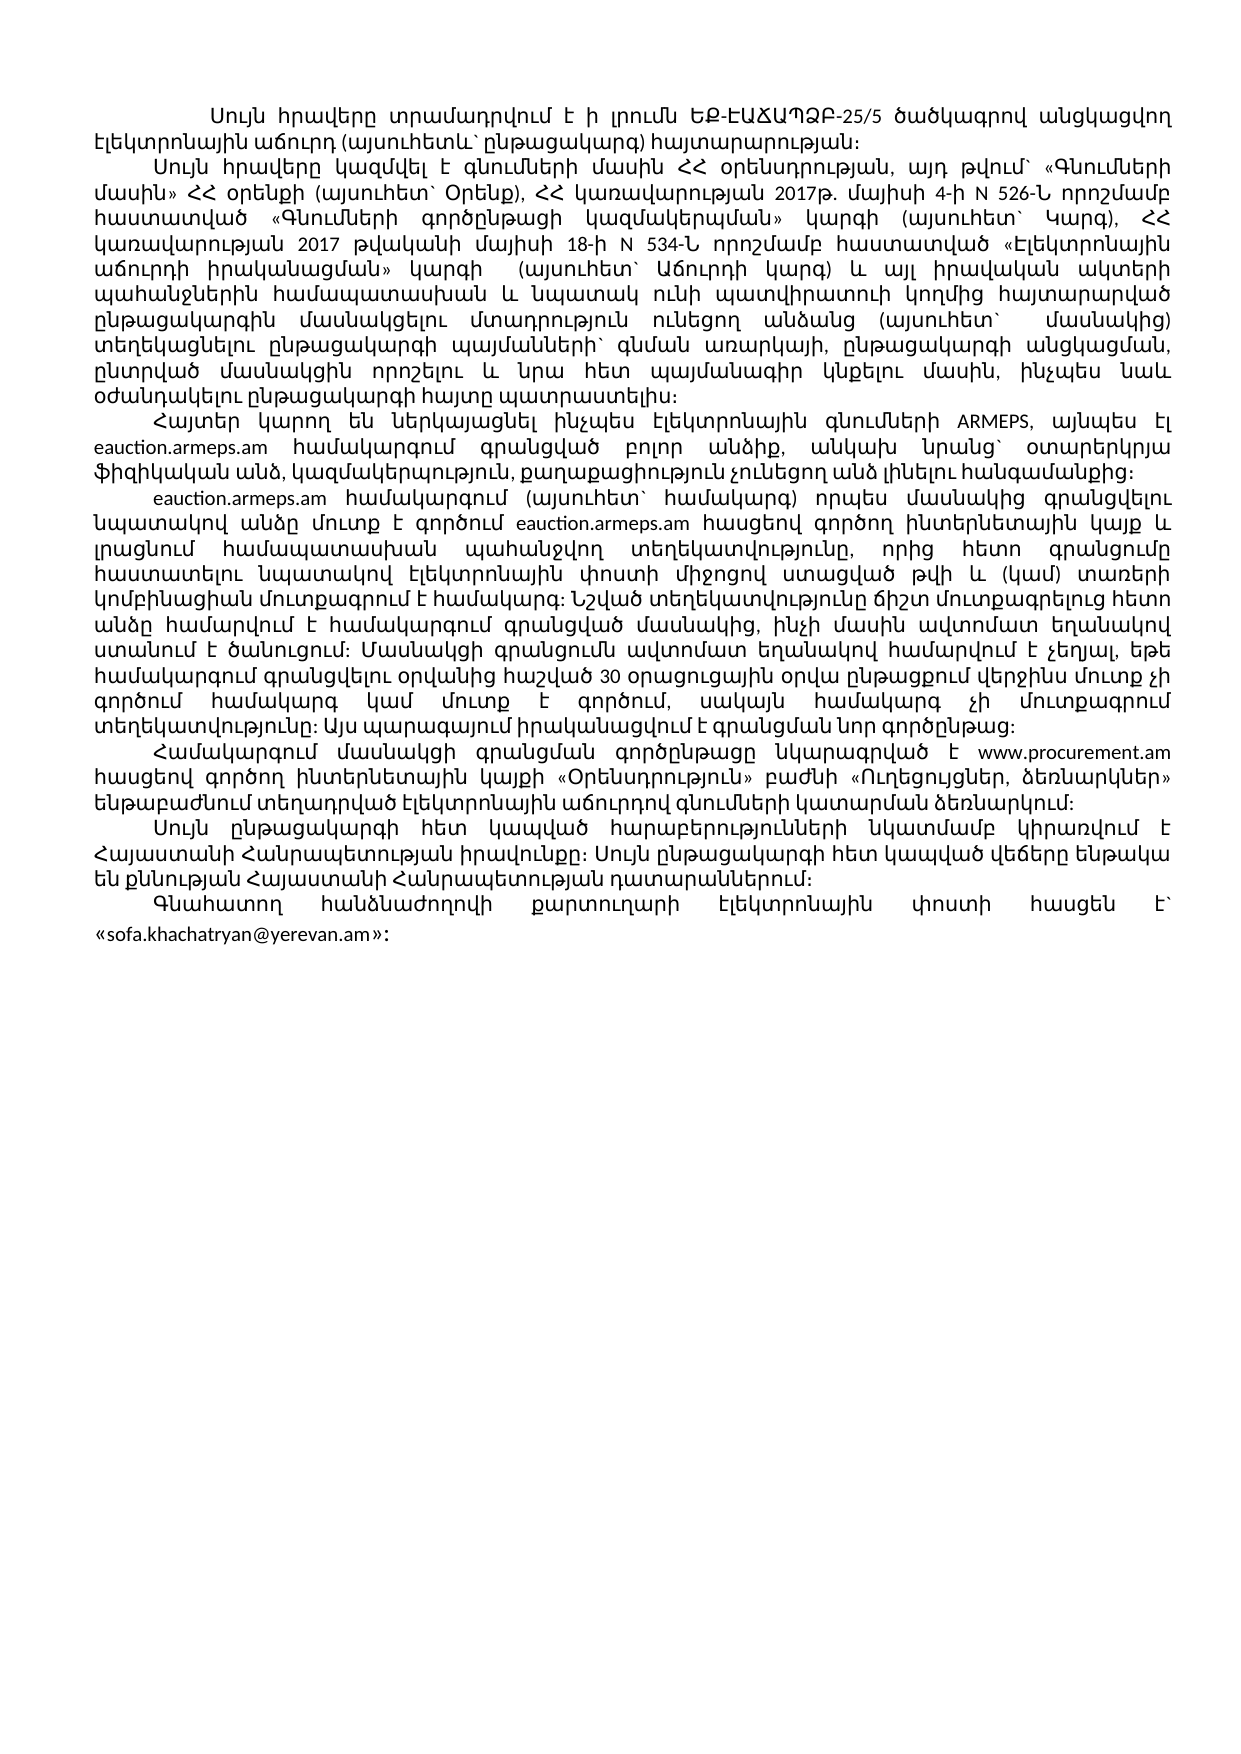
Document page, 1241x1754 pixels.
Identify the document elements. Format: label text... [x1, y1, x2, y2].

text Սույն ընթացակարգի հետ կապված հարաբերությունների նկատմամբ կիրառվում է Հայաստանի Հանրապետության իրավունքը։ Սույն ընթացակարգի հետ կապված վեճերը ենթակա են քննության Հայաստանի Հանրապետության դատարաններում։ [94, 815, 1171, 892]
text Համակարգում մասնակցի գրանցման գործընթացը նկարագրված է www.procurement.am հասցեով գործող ինտերնետային կայքի «Օրենսդրություն» բաժնի «Ուղեցույցներ, ձեռնարկներ» ենթաբաժնում տեղադրված էլեկտրոնային աճուրդով գնումների կատարման ձեռնարկում: [94, 739, 1171, 815]
text Գնահատող հանձնաժողովի քարտուղարի էլեկտրոնային փոստի հասցեն է` «sofa.khachatryan@yerevan.am»: [94, 892, 1171, 948]
text Սույն հրավերը կազմվել է գնումների մասին ՀՀ օրենսդրության, այդ թվում` «Գնումների մասին» ՀՀ օրենքի (այսուհետ` Օրենք), ՀՀ կառավարության 2017թ. մայիսի 4-ի N 526-Ն որոշմամբ հաստատված «Գնումների գործընթացի կազմակերպման» կարգի (այսուհետ` Կարգ), ՀՀ կառավարության 2017 թվականի մայիսի 18-ի N 534-Ն որոշմամբ հաստատված «Էլեկտրոնային աճուրդի իրականացման» կարգի (այսուհետ` Աճուրդի կարգ) և այլ իրավական ակտերի պահանջներին համապատասխան և նպատակ ունի պատվիրատուի կողմից հայտարարված ընթացակարգին մասնակցելու մտադրություն ունեցող անձանց (այսուհետ` մասնակից) տեղեկացնելու ընթացակարգի պայմանների` գնման առարկայի, ընթացակարգի անցկացման, ընտրված մասնակցին որոշելու և նրա հետ պայմանագիր կնքելու մասին, ինչպես նաև օժանդակելու ընթացակարգի հայտը պատրաստելիս։ [94, 154, 1171, 409]
text Հայտեր կարող են ներկայացնել ինչպես էլեկտրոնային գնումների ARMEPS, այնպես էլ eauction.armeps.am համակարգում գրանցված բոլոր անձիք, անկախ նրանց` օտարերկրյա ֆիզիկական անձ, կազմակերպություն, քաղաքացիություն չունեցող անձ լինելու հանգամանքից։ [94, 409, 1171, 485]
text Սույն հրավերը տրամադրվում է ի լրումն ԵՔ-ԷԱՃԱՊՁԲ-25/5 ծածկագրով անցկացվող էլեկտրոնային աճուրդ (այսուհետև` ընթացակարգ) հայտարարության։ [94, 104, 1171, 154]
text eauction.armeps.am համակարգում (այսուհետ` համակարգ) որպես մասնակից գրանցվելու նպատակով անձը մուտք է գործում eauction.armeps.am հասցեով գործող ինտերնետային կայք և լրացնում համապատասխան պահանջվող տեղեկատվությունը, որից հետո գրանցումը հաստատելու նպատակով էլեկտրոնային փոստի միջոցով ստացված թվի և (կամ) տառերի կոմբինացիան մուտքագրում է համակարգ: Նշված տեղեկատվությունը ճիշտ մուտքագրելուց հետո անձը համարվում է համակարգում գրանցված մասնակից, ինչի մասին ավտոմատ եղանակով ստանում է ծանուցում: Մասնակցի գրանցումն ավտոմատ եղանակով համարվում է չեղյալ, եթե համակարգում գրանցվելու օրվանից հաշված 30 օրացուցային օրվա ընթացքում վերջինս մուտք չի գործում համակարգ կամ մուտք է գործում, սակայն համակարգ չի մուտքագրում տեղեկատվությունը: Այս պարագայում իրականացվում է գրանցման նոր գործընթաց: [94, 485, 1171, 739]
